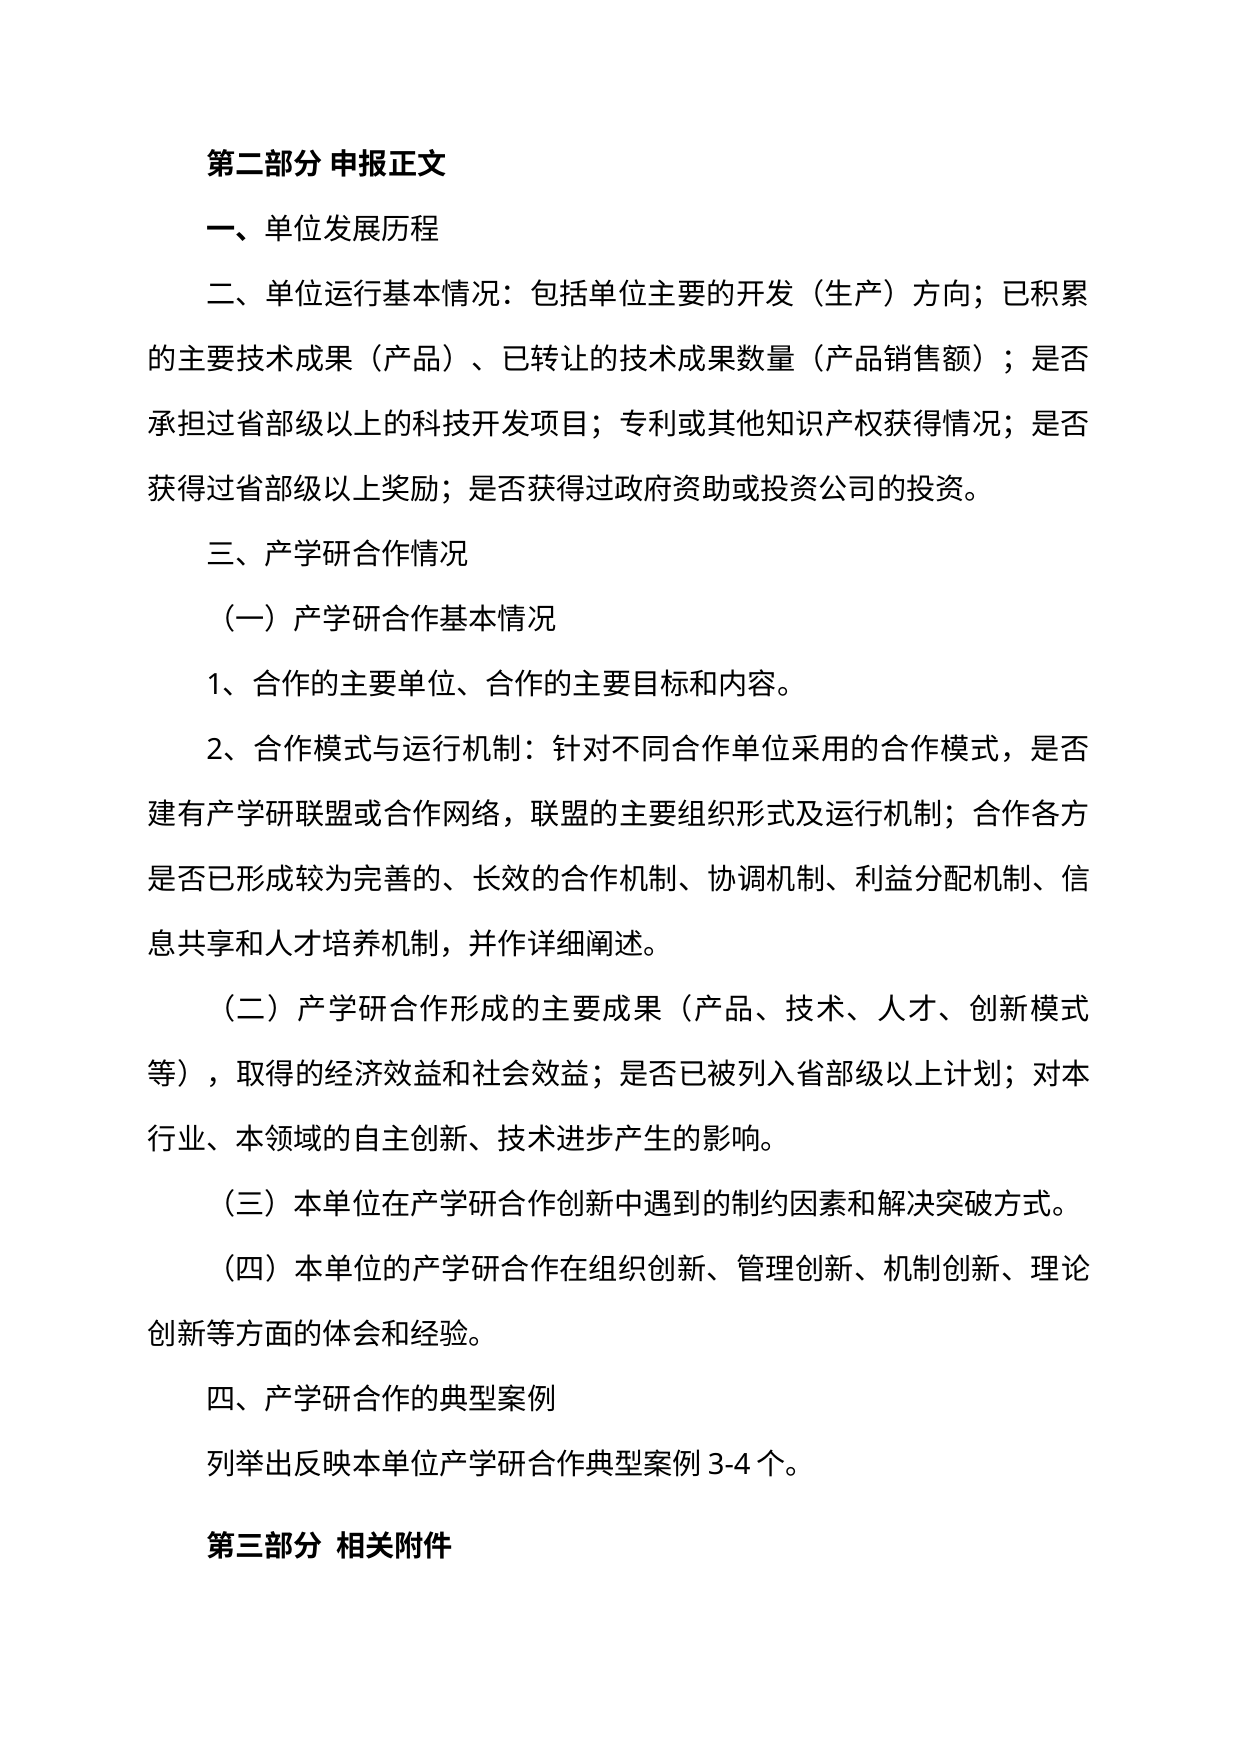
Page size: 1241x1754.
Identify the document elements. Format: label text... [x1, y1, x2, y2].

text 四、产学研合作的典型案例 [148, 1364, 1092, 1429]
text （四）本单位的产学研合作在组织创新、管理创新、机制创新、理论创新等方面的体会和经验。 [148, 1234, 1092, 1364]
text 第三部分 相关附件 [148, 1511, 1092, 1576]
text 第二部分 申报正文 [148, 129, 1092, 194]
text 二、单位运行基本情况：包括单位主要的开发（生产）方向；已积累的主要技术成果（产品）、已转让的技术成果数量（产品销售额）；是否承担过省部级以上的科技开发项目；专利或其他知识产权获得情况；是否获得过省部级以上奖励；是否获得过政府资助或投资公司的投资。 [148, 259, 1092, 519]
text （一）产学研合作基本情况 [148, 584, 1092, 649]
text （三）本单位在产学研合作创新中遇到的制约因素和解决突破方式。 [148, 1169, 1092, 1234]
text 列举出反映本单位产学研合作典型案例3-4个。 [148, 1429, 1092, 1494]
text 2、合作模式与运行机制：针对不同合作单位采用的合作模式，是否建有产学研联盟或合作网络，联盟的主要组织形式及运行机制；合作各方是否已形成较为完善的、长效的合作机制、协调机制、利益分配机制、信息共享和人才培养机制，并作详细阐述。 [148, 714, 1092, 974]
text （二）产学研合作形成的主要成果（产品、技术、人才、创新模式等），取得的经济效益和社会效益；是否已被列入省部级以上计划；对本行业、本领域的自主创新、技术进步产生的影响。 [148, 974, 1092, 1169]
text 三、产学研合作情况 [148, 519, 1092, 584]
text 1、合作的主要单位、合作的主要目标和内容。 [148, 649, 1092, 714]
text 一、单位发展历程 [148, 194, 1092, 259]
